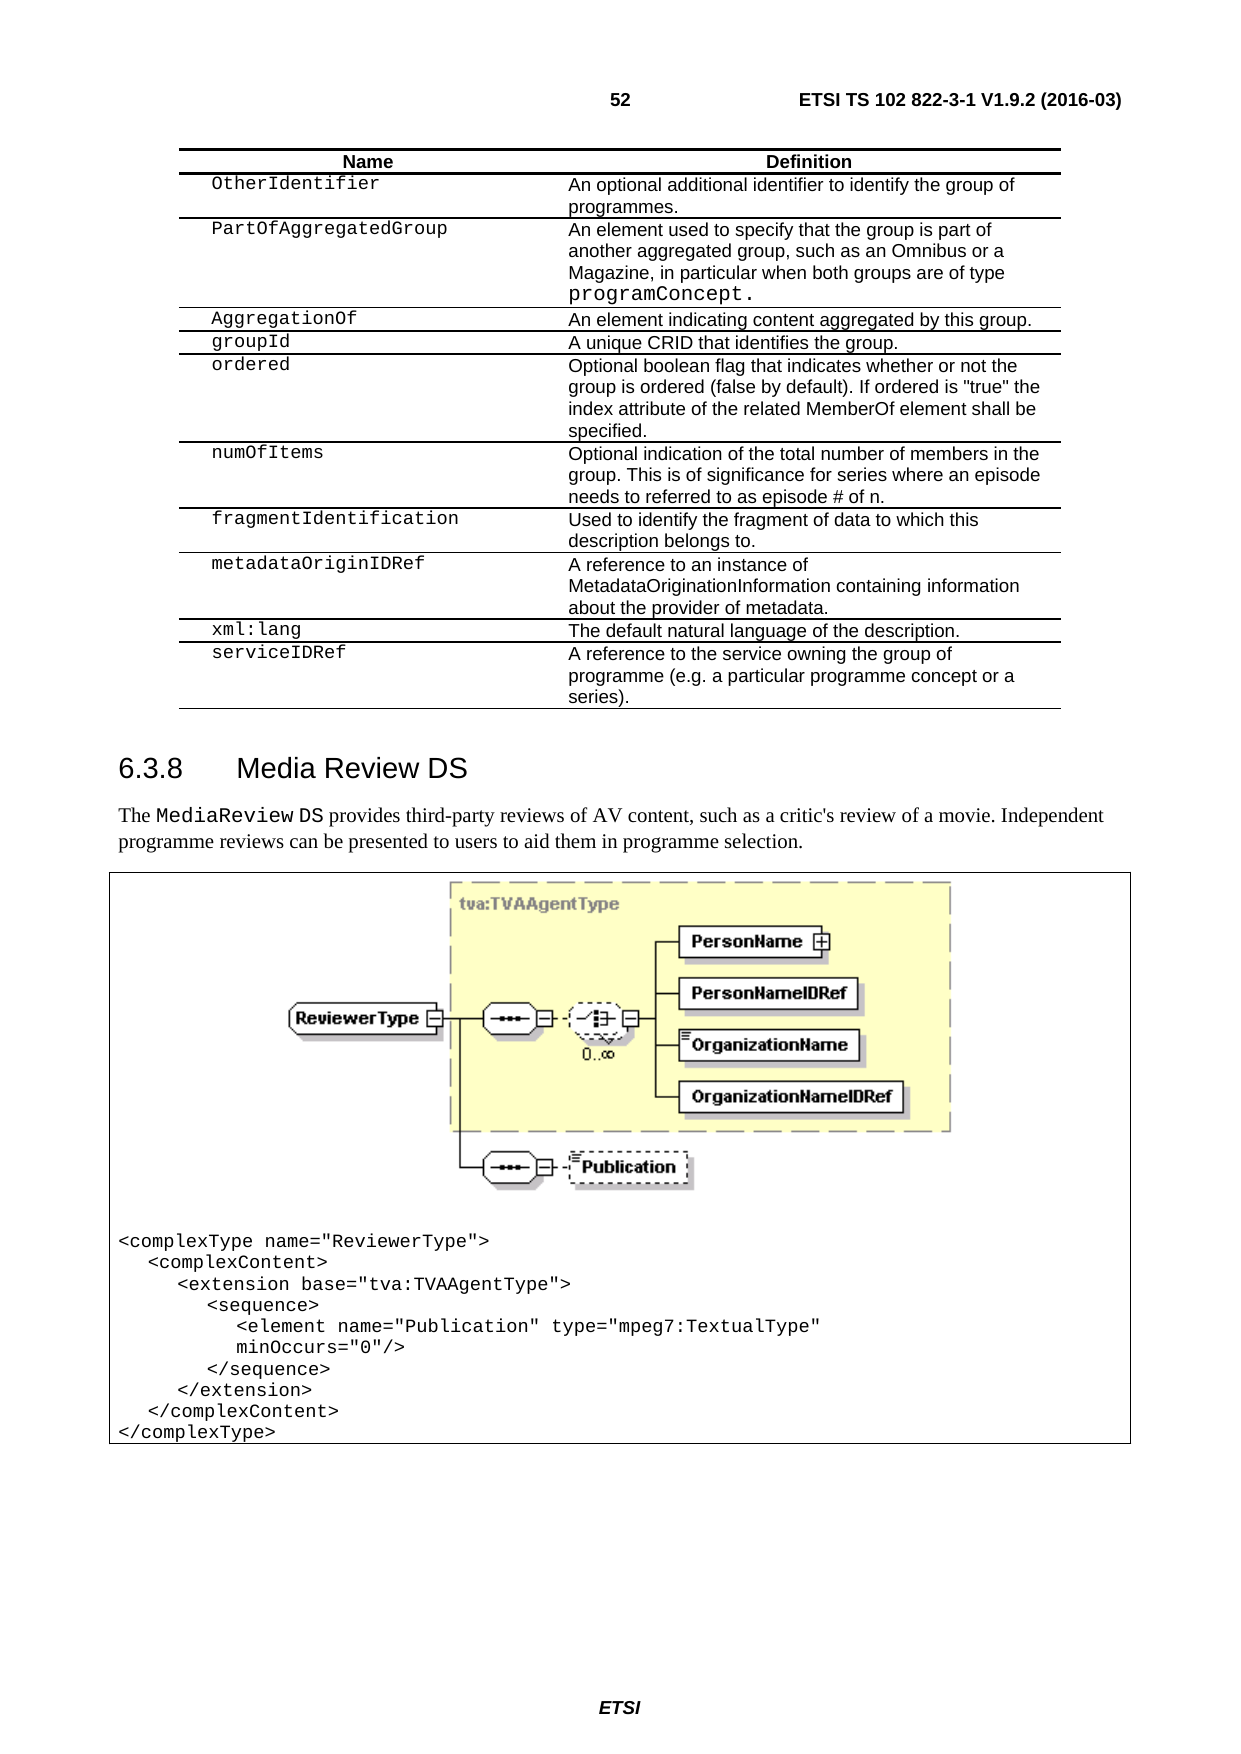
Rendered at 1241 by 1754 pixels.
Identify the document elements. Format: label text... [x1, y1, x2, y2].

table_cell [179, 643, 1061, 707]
text <sequence> [118, 1296, 1122, 1317]
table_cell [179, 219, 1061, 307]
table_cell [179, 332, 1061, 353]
text <extension base="tva:TVAAgentType"> [118, 1274, 1122, 1296]
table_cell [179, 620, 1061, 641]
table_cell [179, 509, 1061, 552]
text minOccurs="0"/> [118, 1338, 1122, 1359]
text </complexType> [118, 1423, 1122, 1443]
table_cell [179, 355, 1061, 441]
text </extension> [118, 1381, 1122, 1402]
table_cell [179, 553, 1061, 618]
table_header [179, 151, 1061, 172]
subtitle 6.3.8 Media Review DS [118, 751, 1122, 784]
text <complexType name="ReviewerType"> [118, 1232, 1122, 1253]
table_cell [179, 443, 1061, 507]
text <complexContent> [118, 1253, 1122, 1274]
text </complexContent> [118, 1402, 1122, 1423]
text <element name="Publication" type="mpeg7:TextualType" [118, 1317, 1122, 1338]
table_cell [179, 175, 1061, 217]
text </sequence> [118, 1359, 1122, 1381]
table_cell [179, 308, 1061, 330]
text The MediaReview DS provides third-party reviews of AV content, such as a critic's review of a movie. Independent programme reviews can be presented to users to aid them in programme selection. [118, 803, 1122, 853]
picture [281, 874, 959, 1192]
